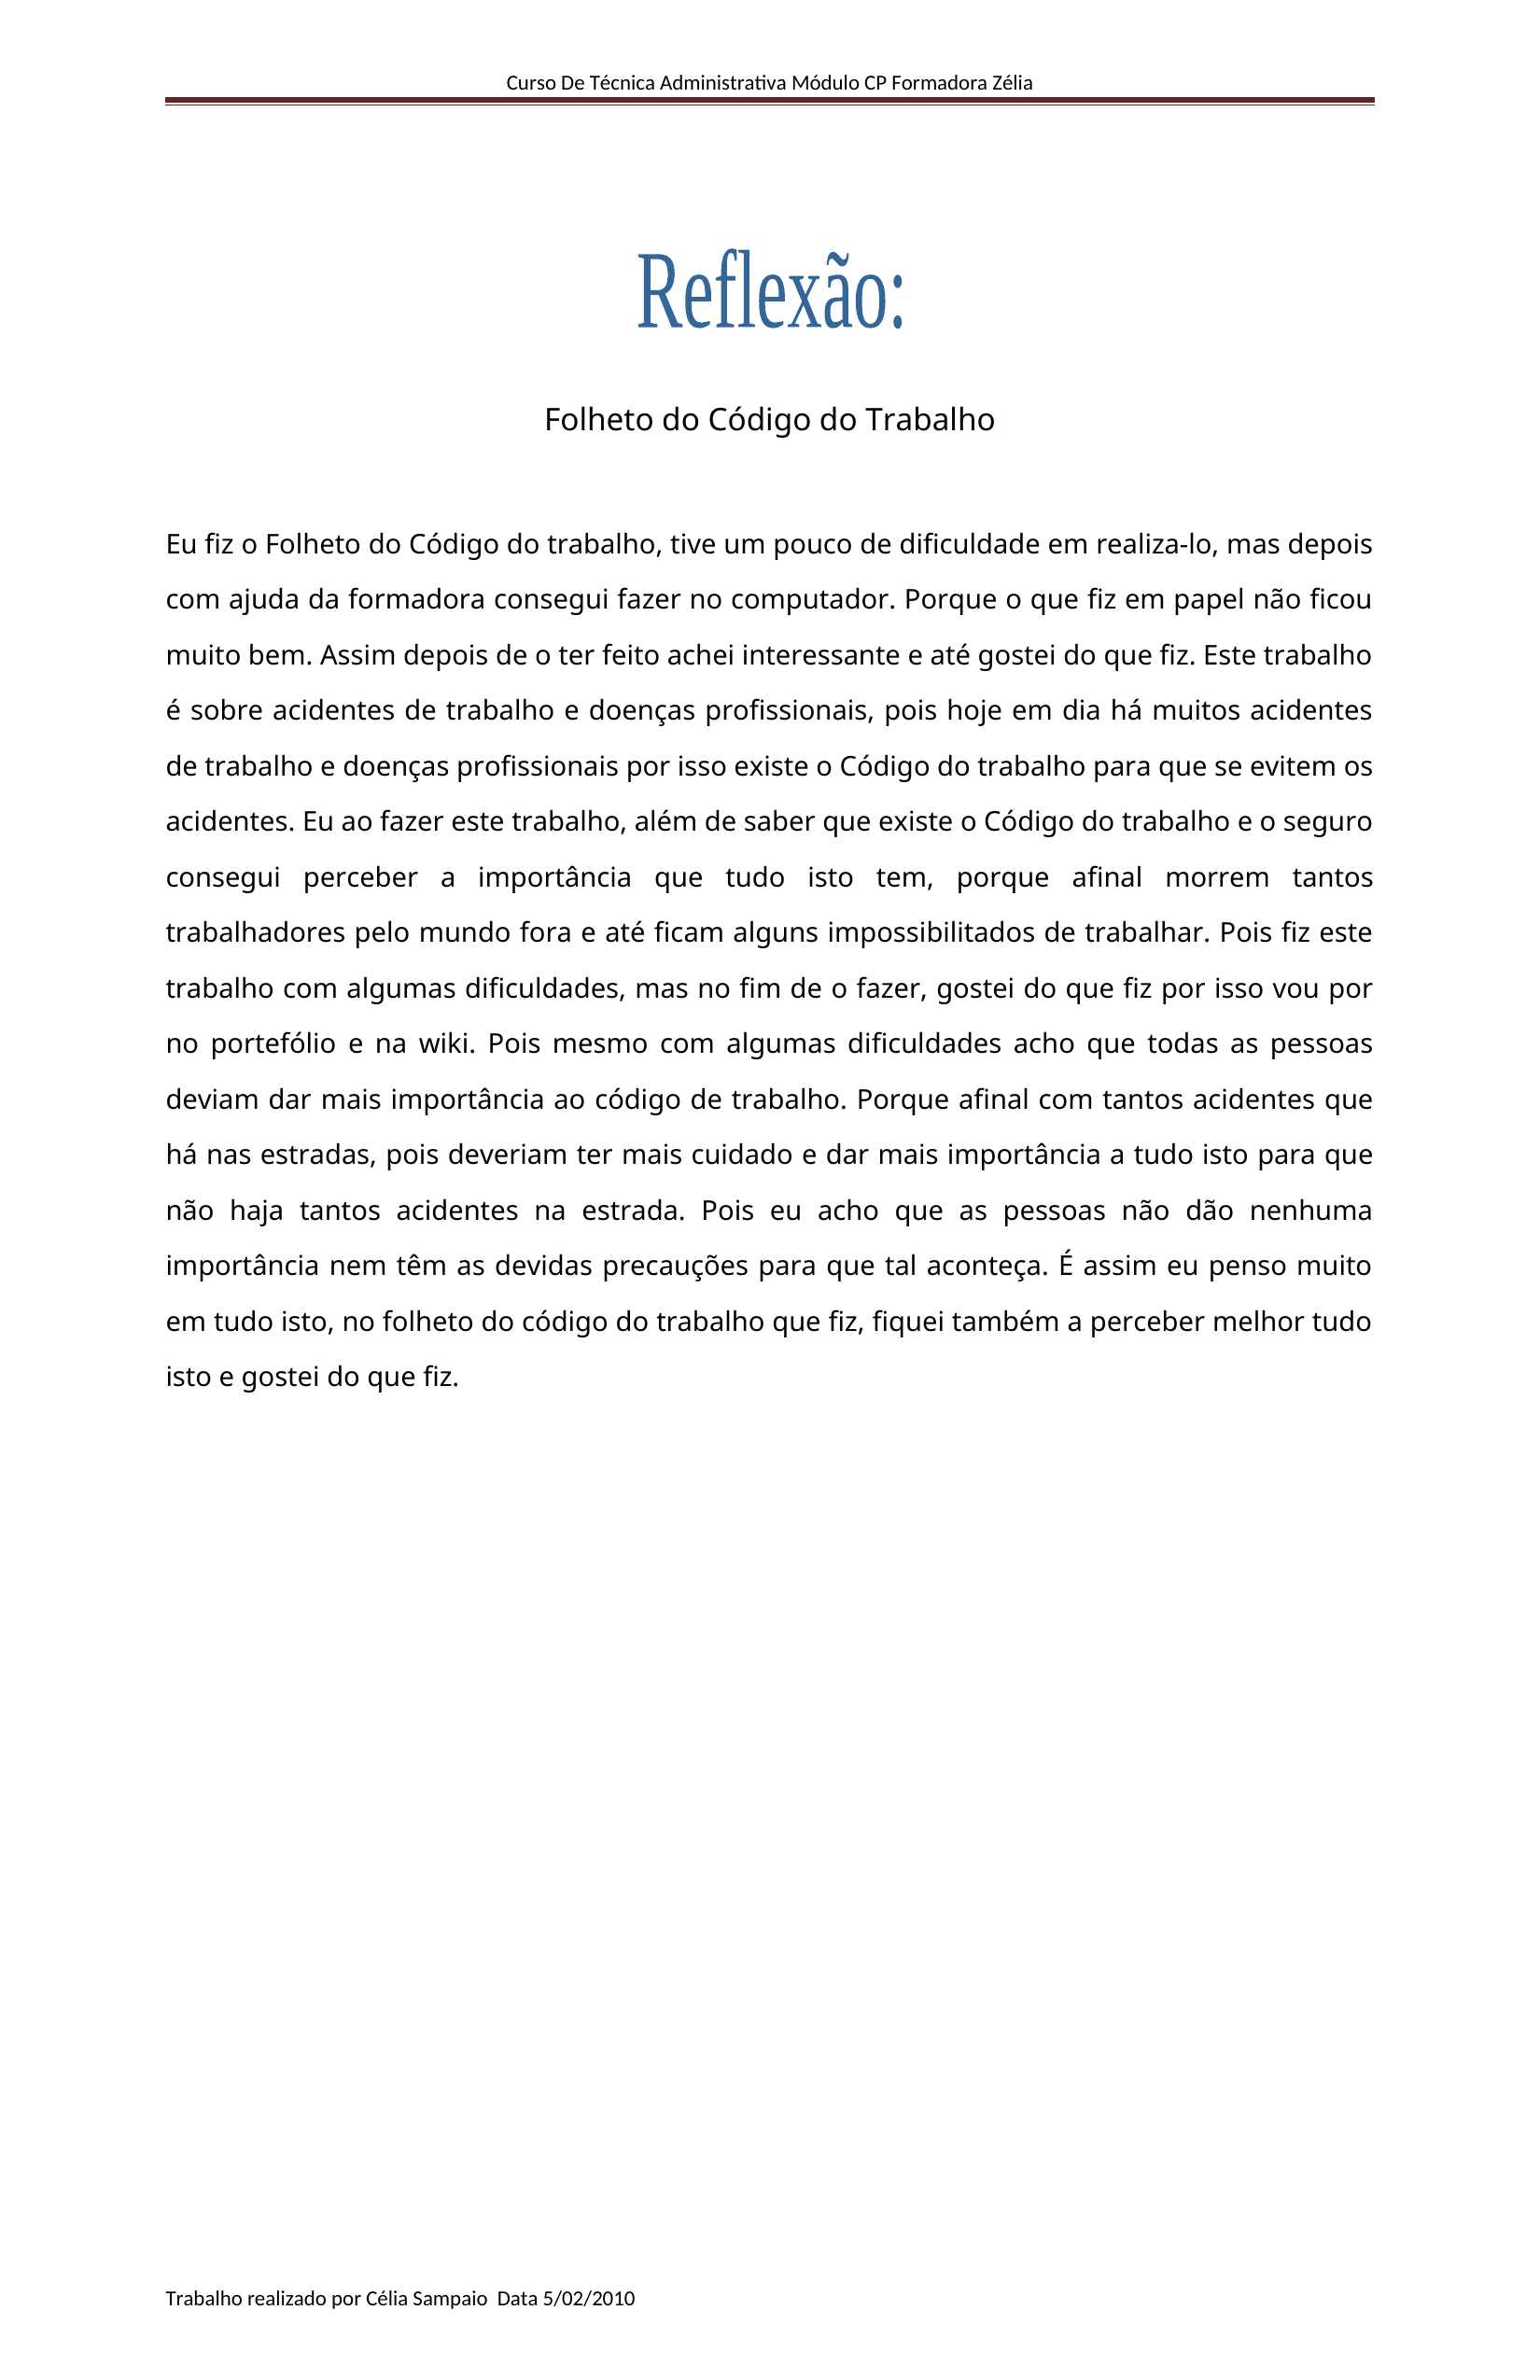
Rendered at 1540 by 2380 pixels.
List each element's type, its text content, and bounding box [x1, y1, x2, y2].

text Eu fiz o Folheto do Código do trabalho, tive um pouco de dificuldade em realiza-lo, mas depois com ajuda da formadora consegui fazer no computador. Porque o que fiz em papel não ficou muito bem. Assim depois de o ter feito achei interessante e até gostei do que fiz. Este trabalho é sobre acidentes de trabalho e doenças profissionais, pois hoje em dia há muitos acidentes de trabalho e doenças profissionais por isso existe o Código do trabalho para que se evitem os acidentes. Eu ao fazer este trabalho, além de saber que existe o Código do trabalho e o seguro consegui perceber a importância que tudo isto tem, porque afinal morrem tantos trabalhadores pelo mundo fora e até ficam alguns impossibilitados de trabalhar. Pois fiz este trabalho com algumas dificuldades, mas no fim de o fazer, gostei do que fiz por isso vou por no portefólio e na wiki. Pois mesmo com algumas dificuldades acho que todas as pessoas deviam dar mais importância ao código de trabalho. Porque afinal com tantos acidentes que há nas estradas, pois deveriam ter mais cuidado e dar mais importância a tudo isto para que não haja tantos acidentes na estrada. Pois eu acho que as pessoas não dão nenhuma importância nem têm as devidas precauções para que tal aconteça. É assim eu penso muito em tudo isto, no folheto do código do trabalho que fiz, fiquei também a perceber melhor tudo isto e gostei do que fiz. [165, 525, 1375, 1394]
text Folheto do Código do Trabalho [165, 398, 1375, 440]
